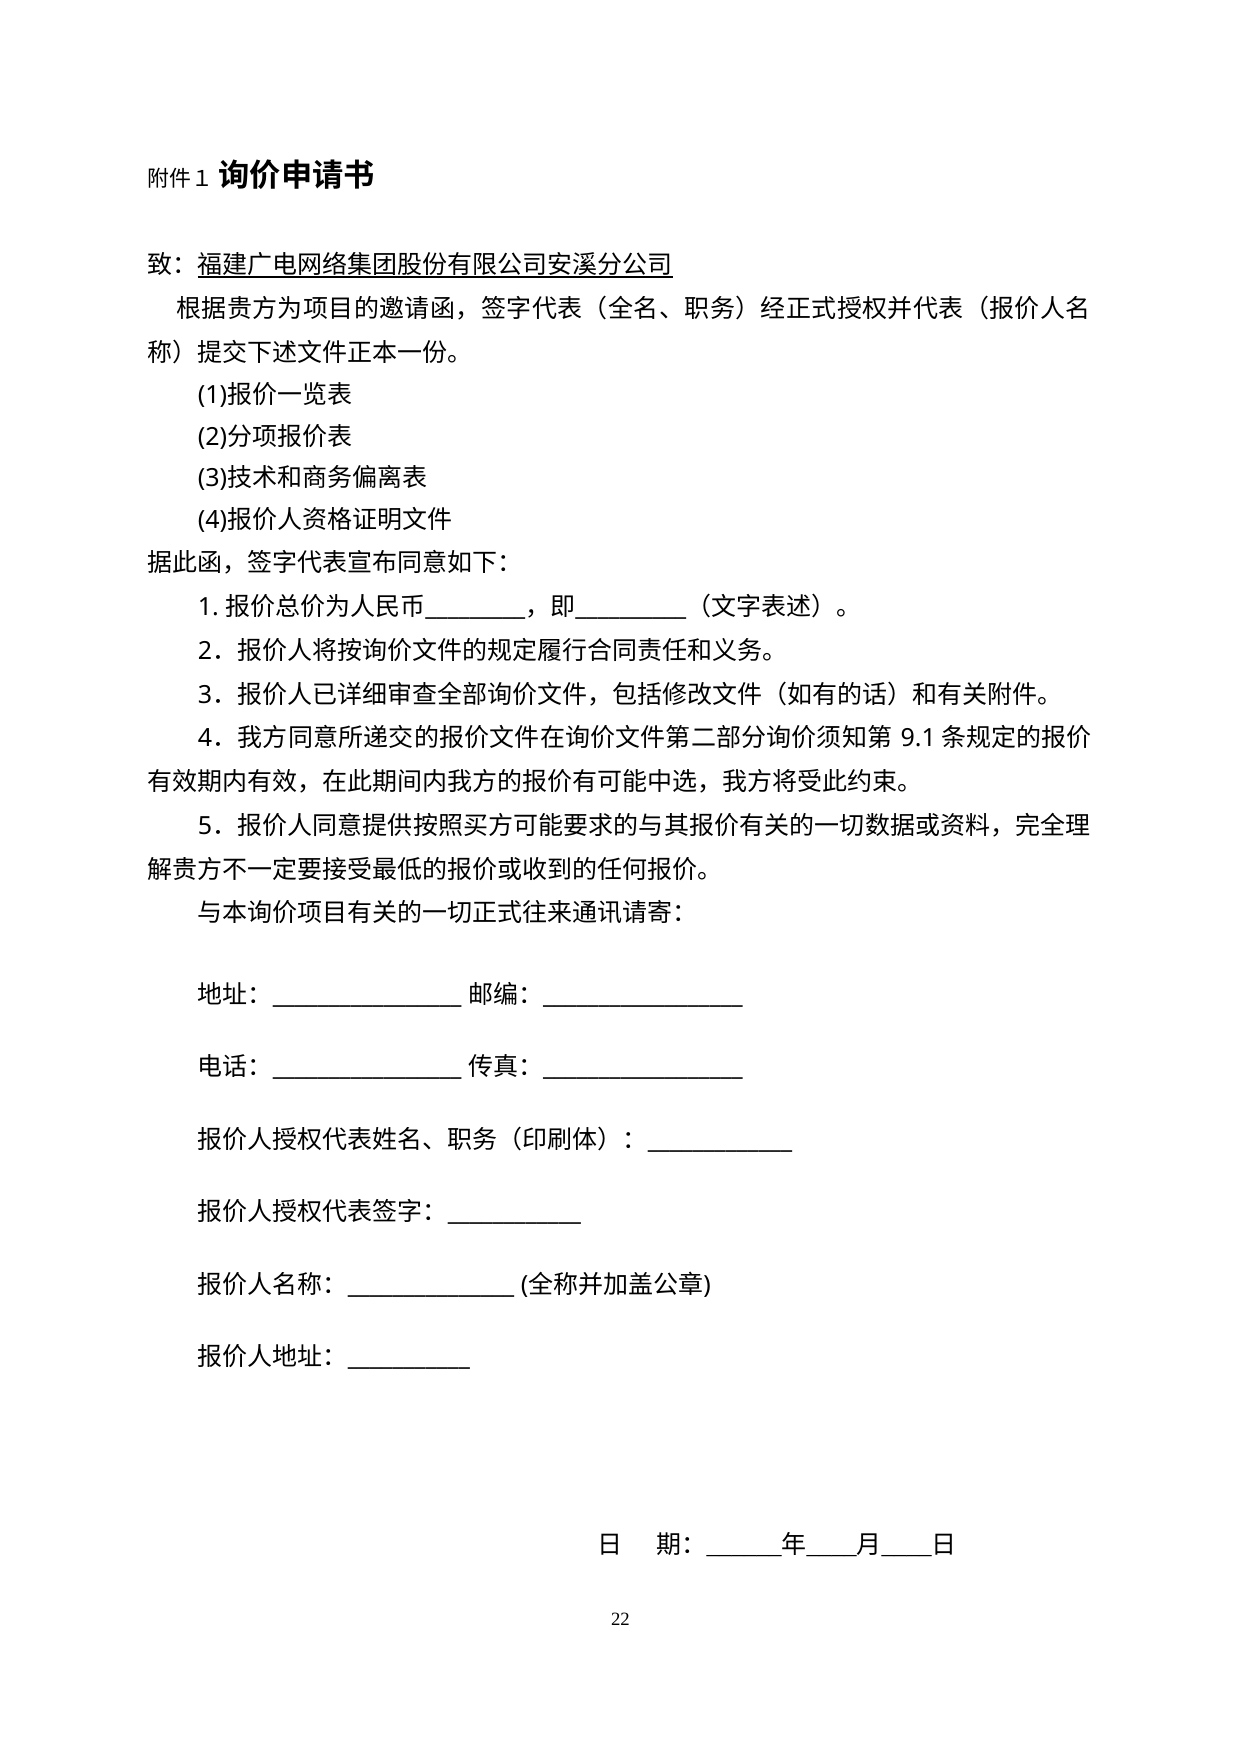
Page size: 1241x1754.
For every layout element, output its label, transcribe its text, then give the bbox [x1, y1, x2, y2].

text 报价人名称：_______________ (全称并加盖公章) [148, 1264, 1092, 1301]
text 与本询价项目有关的一切正式往来通讯请寄： [148, 887, 1092, 931]
text 3．报价人已详细审查全部询价文件，包括修改文件（如有的话）和有关附件。 [148, 668, 1092, 712]
text 报价人授权代表签字：____________ [148, 1192, 1092, 1228]
text 5．报价人同意提供按照买方可能要求的与其报价有关的一切数据或资料，完全理解贵方不一定要接受最低的报价或收到的任何报价。 [148, 799, 1092, 887]
text 地址：_________________ 邮编：__________________ [148, 974, 1092, 1011]
text 1. 报价总价为人民币_________，即__________（文字表述）。 [148, 581, 1092, 624]
text (2)分项报价表 [148, 412, 1092, 453]
text 根据贵方为项目的邀请函，签字代表（全名、职务）经正式授权并代表（报价人名称）提交下述文件正本一份。 [148, 283, 1092, 370]
text (4)报价人资格证明文件 [148, 495, 1092, 537]
text 2．报价人将按询价文件的规定履行合同责任和义务。 [148, 624, 1092, 668]
text 据此函，签字代表宣布同意如下： [148, 537, 1092, 581]
text (1)报价一览表 [148, 370, 1092, 412]
text 电话：_________________ 传真：__________________ [148, 1047, 1092, 1083]
text 致：福建广电网络集团股份有限公司安溪分公司 [148, 239, 1092, 283]
text (3)技术和商务偏离表 [148, 453, 1092, 495]
text 附件１ 询价申请书 [148, 150, 1092, 195]
text 日 期：______年____月____日 [148, 1524, 1092, 1561]
text 4．我方同意所递交的报价文件在询价文件第二部分询价须知第9.1条规定的报价有效期内有效，在此期间内我方的报价有可能中选，我方将受此约束。 [148, 712, 1092, 799]
text 报价人授权代表姓名、职务（印刷体）：_____________ [148, 1119, 1092, 1156]
text 报价人地址：___________ [148, 1337, 1092, 1373]
